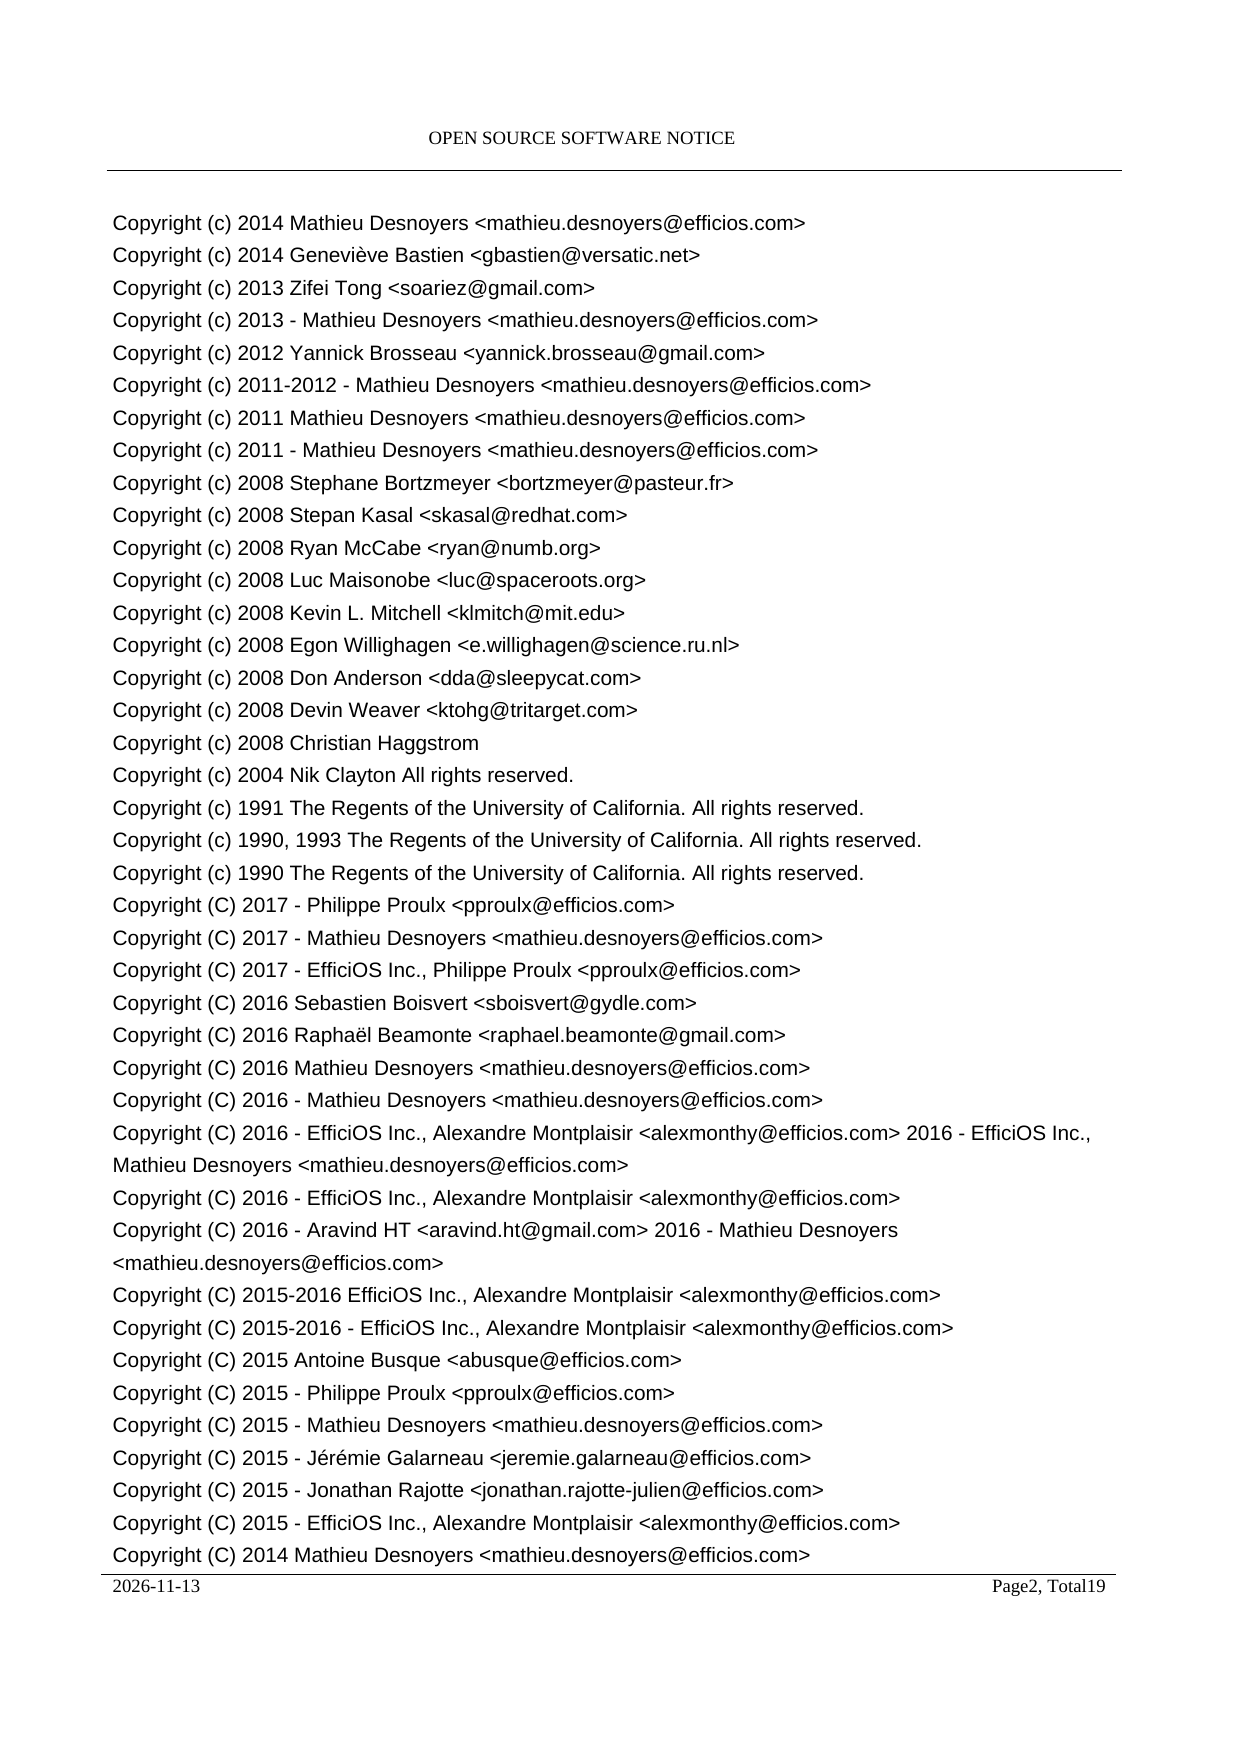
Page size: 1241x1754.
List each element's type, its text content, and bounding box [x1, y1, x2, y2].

text Copyright (C) 2015 - Philippe Proulx <pproulx@efficios.com> [112, 1376, 1128, 1409]
text Copyright (c) 1991 The Regents of the University of California. All rights reserved. [112, 791, 1128, 824]
text Copyright (C) 2015-2016 - EfficiOS Inc., Alexandre Montplaisir <alexmonthy@efficios.com> [112, 1311, 1128, 1344]
text Copyright (C) 2016 - Mathieu Desnoyers <mathieu.desnoyers@efficios.com> [112, 1084, 1128, 1116]
text Copyright (c) 2008 Devin Weaver <ktohg@tritarget.com> [112, 694, 1128, 726]
text Copyright (c) 2008 Christian Haggstrom [112, 726, 1128, 759]
text Copyright (c) 2008 Luc Maisonobe <luc@spaceroots.org> [112, 564, 1128, 596]
text Copyright (c) 2008 Stepan Kasal <skasal@redhat.com> [112, 499, 1128, 531]
text Copyright (C) 2015 - Jonathan Rajotte <jonathan.rajotte-julien@efficios.com> [112, 1474, 1128, 1506]
text Copyright (C) 2016 Mathieu Desnoyers <mathieu.desnoyers@efficios.com> [112, 1051, 1128, 1084]
text Copyright (c) 1990 The Regents of the University of California. All rights reserved. [112, 856, 1128, 889]
text Copyright (C) 2016 Sebastien Boisvert <sboisvert@gydle.com> [112, 986, 1128, 1019]
text Copyright (c) 2008 Kevin L. Mitchell <klmitch@mit.edu> [112, 596, 1128, 629]
text Copyright (C) 2016 - EfficiOS Inc., Alexandre Montplaisir <alexmonthy@efficios.com> [112, 1181, 1128, 1214]
text Copyright (c) 2004 Nik Clayton All rights reserved. [112, 759, 1128, 791]
text Copyright (c) 2011-2012 - Mathieu Desnoyers <mathieu.desnoyers@efficios.com> [112, 369, 1128, 401]
text Copyright (c) 2008 Egon Willighagen <e.willighagen@science.ru.nl> [112, 629, 1128, 661]
text Copyright (C) 2017 - EfficiOS Inc., Philippe Proulx <pproulx@efficios.com> [112, 954, 1128, 986]
text Copyright (c) 2011 - Mathieu Desnoyers <mathieu.desnoyers@efficios.com> [112, 434, 1128, 466]
text Copyright (C) 2015-2016 EfficiOS Inc., Alexandre Montplaisir <alexmonthy@efficios.com> [112, 1279, 1128, 1311]
text Copyright (c) 2011 Mathieu Desnoyers <mathieu.desnoyers@efficios.com> [112, 401, 1128, 434]
text Copyright (c) 2013 Zifei Tong <soariez@gmail.com> [112, 271, 1128, 304]
text Copyright (c) 2008 Don Anderson <dda@sleepycat.com> [112, 661, 1128, 694]
text Copyright (c) 2013 - Mathieu Desnoyers <mathieu.desnoyers@efficios.com> [112, 304, 1128, 336]
text Copyright (C) 2015 Antoine Busque <abusque@efficios.com> [112, 1344, 1128, 1376]
text Copyright (C) 2015 - Jérémie Galarneau <jeremie.galarneau@efficios.com> [112, 1441, 1128, 1474]
text Copyright (c) 2014 Geneviève Bastien <gbastien@versatic.net> [112, 239, 1128, 271]
text Copyright (C) 2016 Raphaël Beamonte <raphael.beamonte@gmail.com> [112, 1019, 1128, 1051]
text Copyright (C) 2016 - EfficiOS Inc., Alexandre Montplaisir <alexmonthy@efficios.com> 2016 - EfficiOS Inc., Mathieu Desnoyers <mathieu.desnoyers@efficios.com> [112, 1116, 1128, 1181]
text Copyright (C) 2014 Mathieu Desnoyers <mathieu.desnoyers@efficios.com> [112, 1539, 1128, 1571]
text Copyright (C) 2017 - Philippe Proulx <pproulx@efficios.com> [112, 889, 1128, 921]
text Copyright (C) 2017 - Mathieu Desnoyers <mathieu.desnoyers@efficios.com> [112, 921, 1128, 954]
text Copyright (c) 2014 Mathieu Desnoyers <mathieu.desnoyers@efficios.com> [112, 206, 1128, 239]
text Copyright (c) 2008 Stephane Bortzmeyer <bortzmeyer@pasteur.fr> [112, 466, 1128, 499]
text Copyright (C) 2015 - Mathieu Desnoyers <mathieu.desnoyers@efficios.com> [112, 1409, 1128, 1441]
text Copyright (c) 1990, 1993 The Regents of the University of California. All rights reserved. [112, 824, 1128, 856]
text Copyright (C) 2015 - EfficiOS Inc., Alexandre Montplaisir <alexmonthy@efficios.com> [112, 1506, 1128, 1539]
text Copyright (C) 2016 - Aravind HT <aravind.ht@gmail.com> 2016 - Mathieu Desnoyers <mathieu.desnoyers@efficios.com> [112, 1214, 1128, 1279]
text Copyright (c) 2008 Ryan McCabe <ryan@numb.org> [112, 531, 1128, 564]
text Copyright (c) 2012 Yannick Brosseau <yannick.brosseau@gmail.com> [112, 336, 1128, 369]
